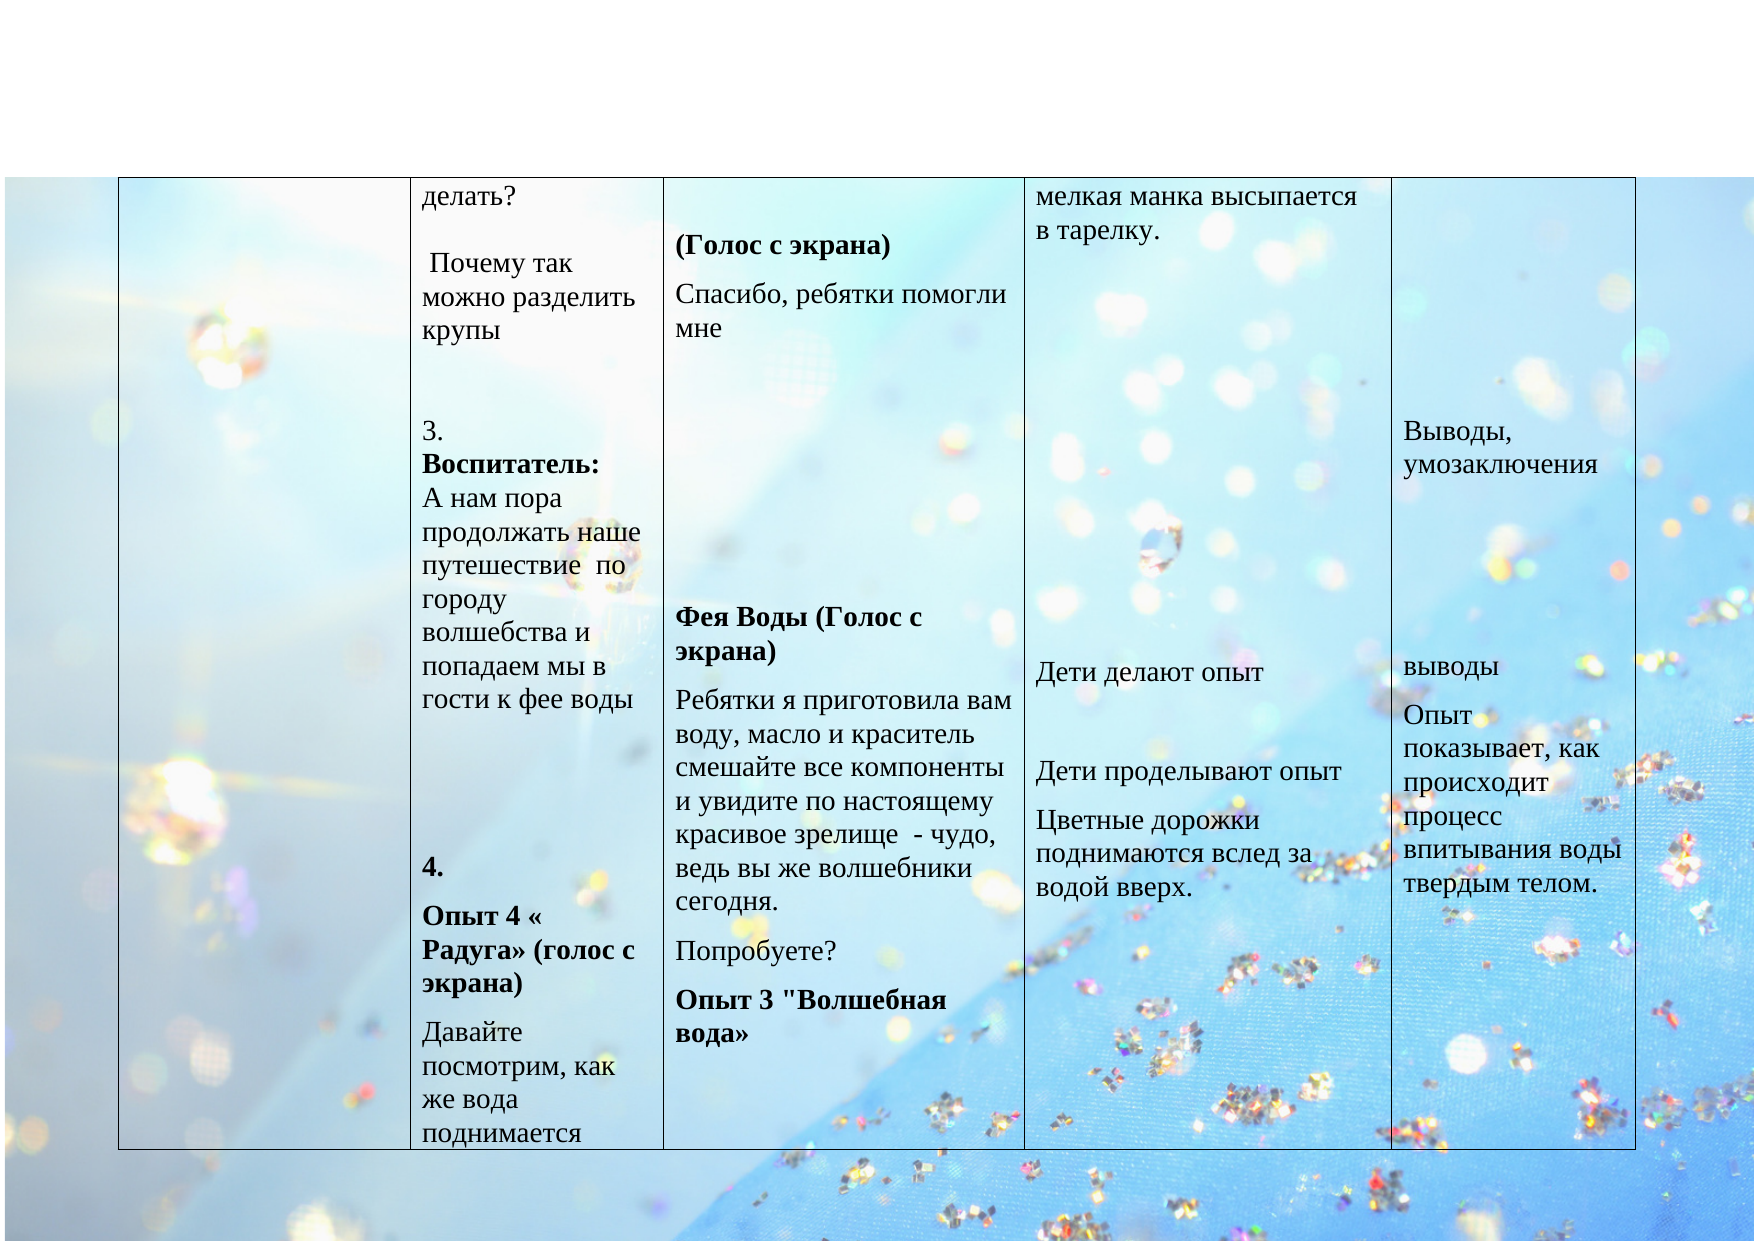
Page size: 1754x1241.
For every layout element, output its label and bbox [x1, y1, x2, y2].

table_cell [1392, 178, 1635, 1149]
table_cell [119, 178, 410, 1149]
table_cell [1025, 178, 1391, 1149]
table_cell [664, 178, 1024, 1149]
picture [4, 177, 1754, 1241]
table_cell [411, 178, 663, 1149]
